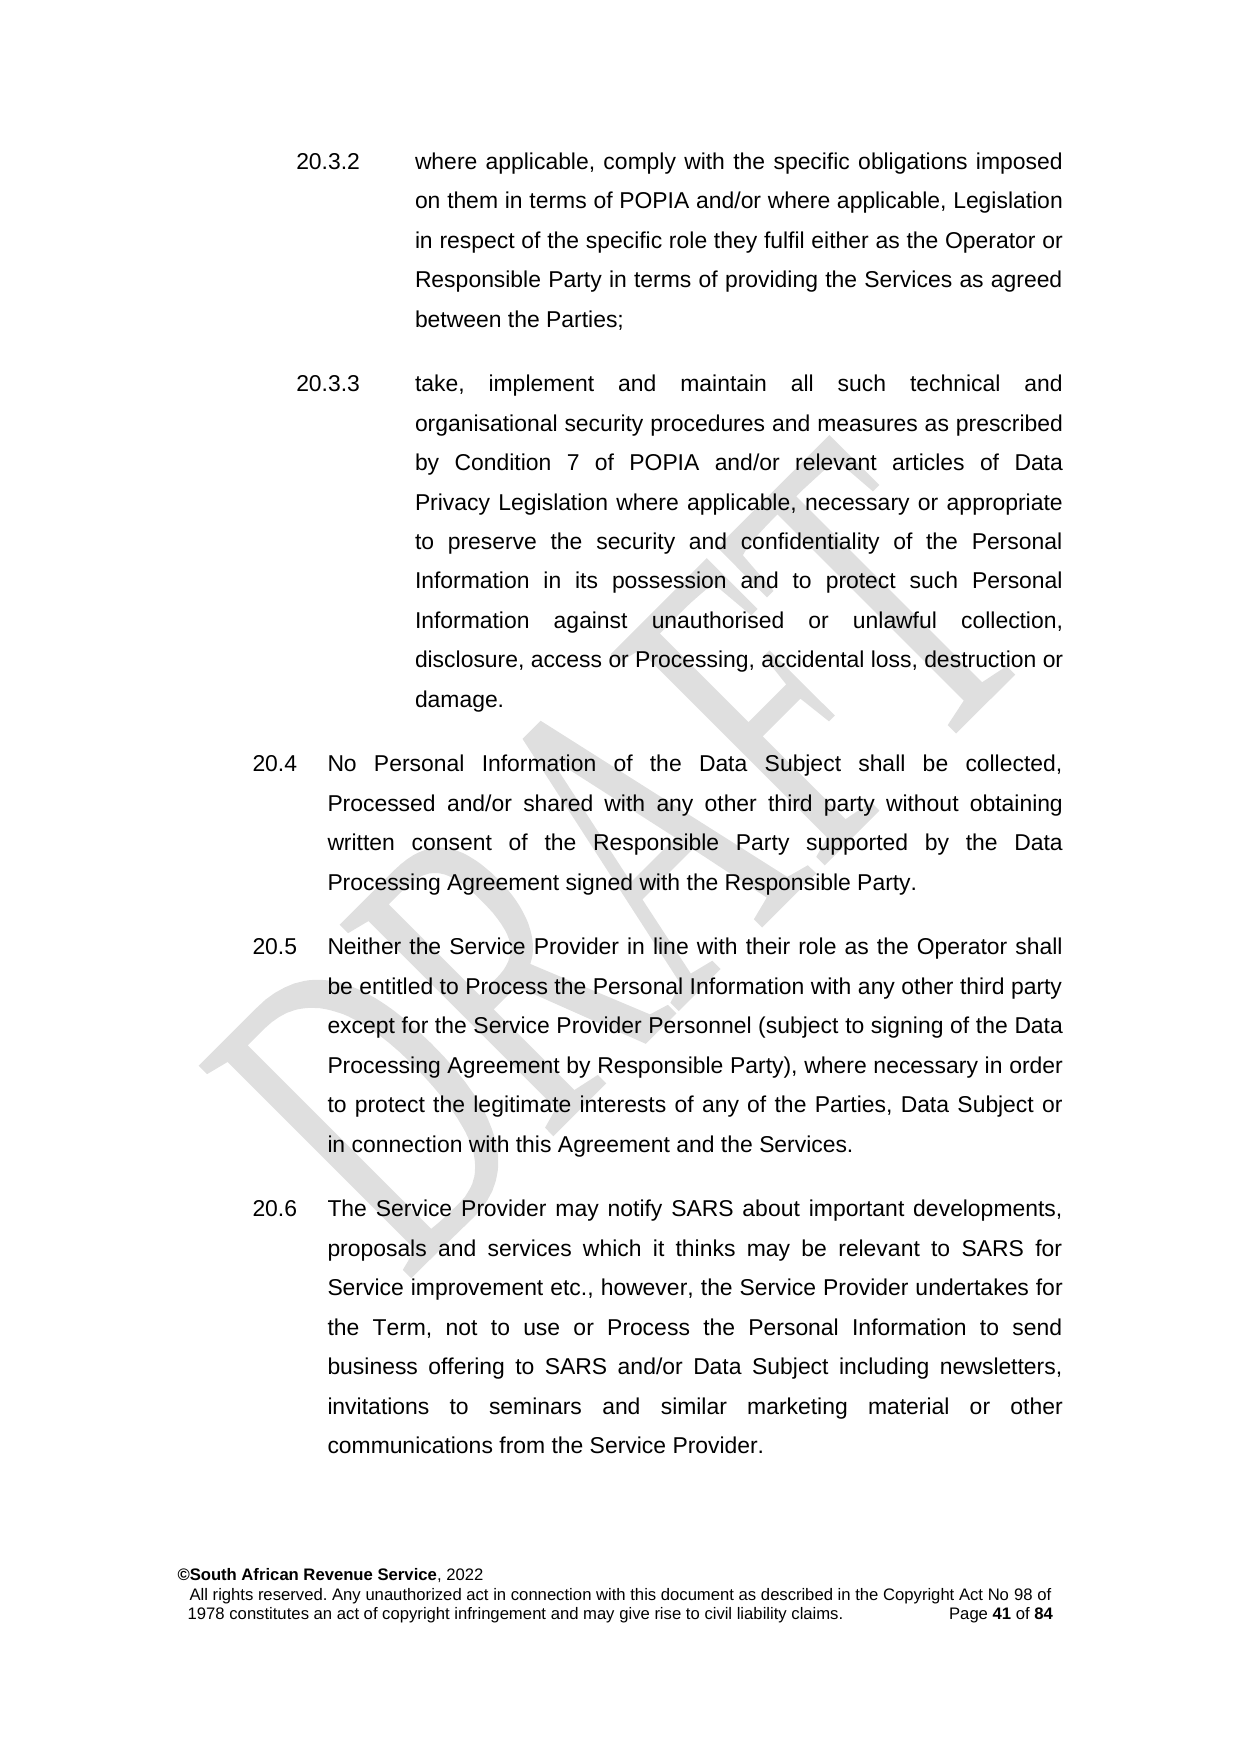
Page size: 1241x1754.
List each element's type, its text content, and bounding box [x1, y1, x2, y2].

list take, implement and maintain all such technical and organisational security procedures and measures as prescribed by Condition 7 of POPIA and/or relevant articles of Data Privacy Legislation where applicable, necessary or appropriate to preserve the security and confidentiality of the Personal Information in its possession and to protect such Personal Information against unauthorised or unlawful collection, disclosure, access or Processing, accidental loss, destruction or damage. [296, 370, 1063, 712]
list No Personal Information of the Data Subject shall be collected, Processed and/or shared with any other third party without obtaining written consent of the Responsible Party supported by the Data Processing Agreement signed with the Responsible Party. [252, 750, 1063, 895]
list where applicable, comply with the specific obligations imposed on them in terms of POPIA and/or where applicable, Legislation in respect of the specific role they fulfil either as the Operator or Responsible Party in terms of providing the Services as agreed between the Parties; [296, 148, 1063, 332]
list Neither the Service Provider in line with their role as the Operator shall be entitled to Process the Personal Information with any other third party except for the Service Provider Personnel (subject to signing of the Data Processing Agreement by Responsible Party), where necessary in order to protect the legitimate interests of any of the Parties, Data Subject or in connection with this Agreement and the Services. [252, 933, 1063, 1157]
list The Service Provider may notify SARS about important developments, proposals and services which it thinks may be relevant to SARS for Service improvement etc., however, the Service Provider undertakes for the Term, not to use or Process the Personal Information to send business offering to SARS and/or Data Subject including newsletters, invitations to seminars and similar marketing material or other communications from the Service Provider. [252, 1195, 1063, 1458]
